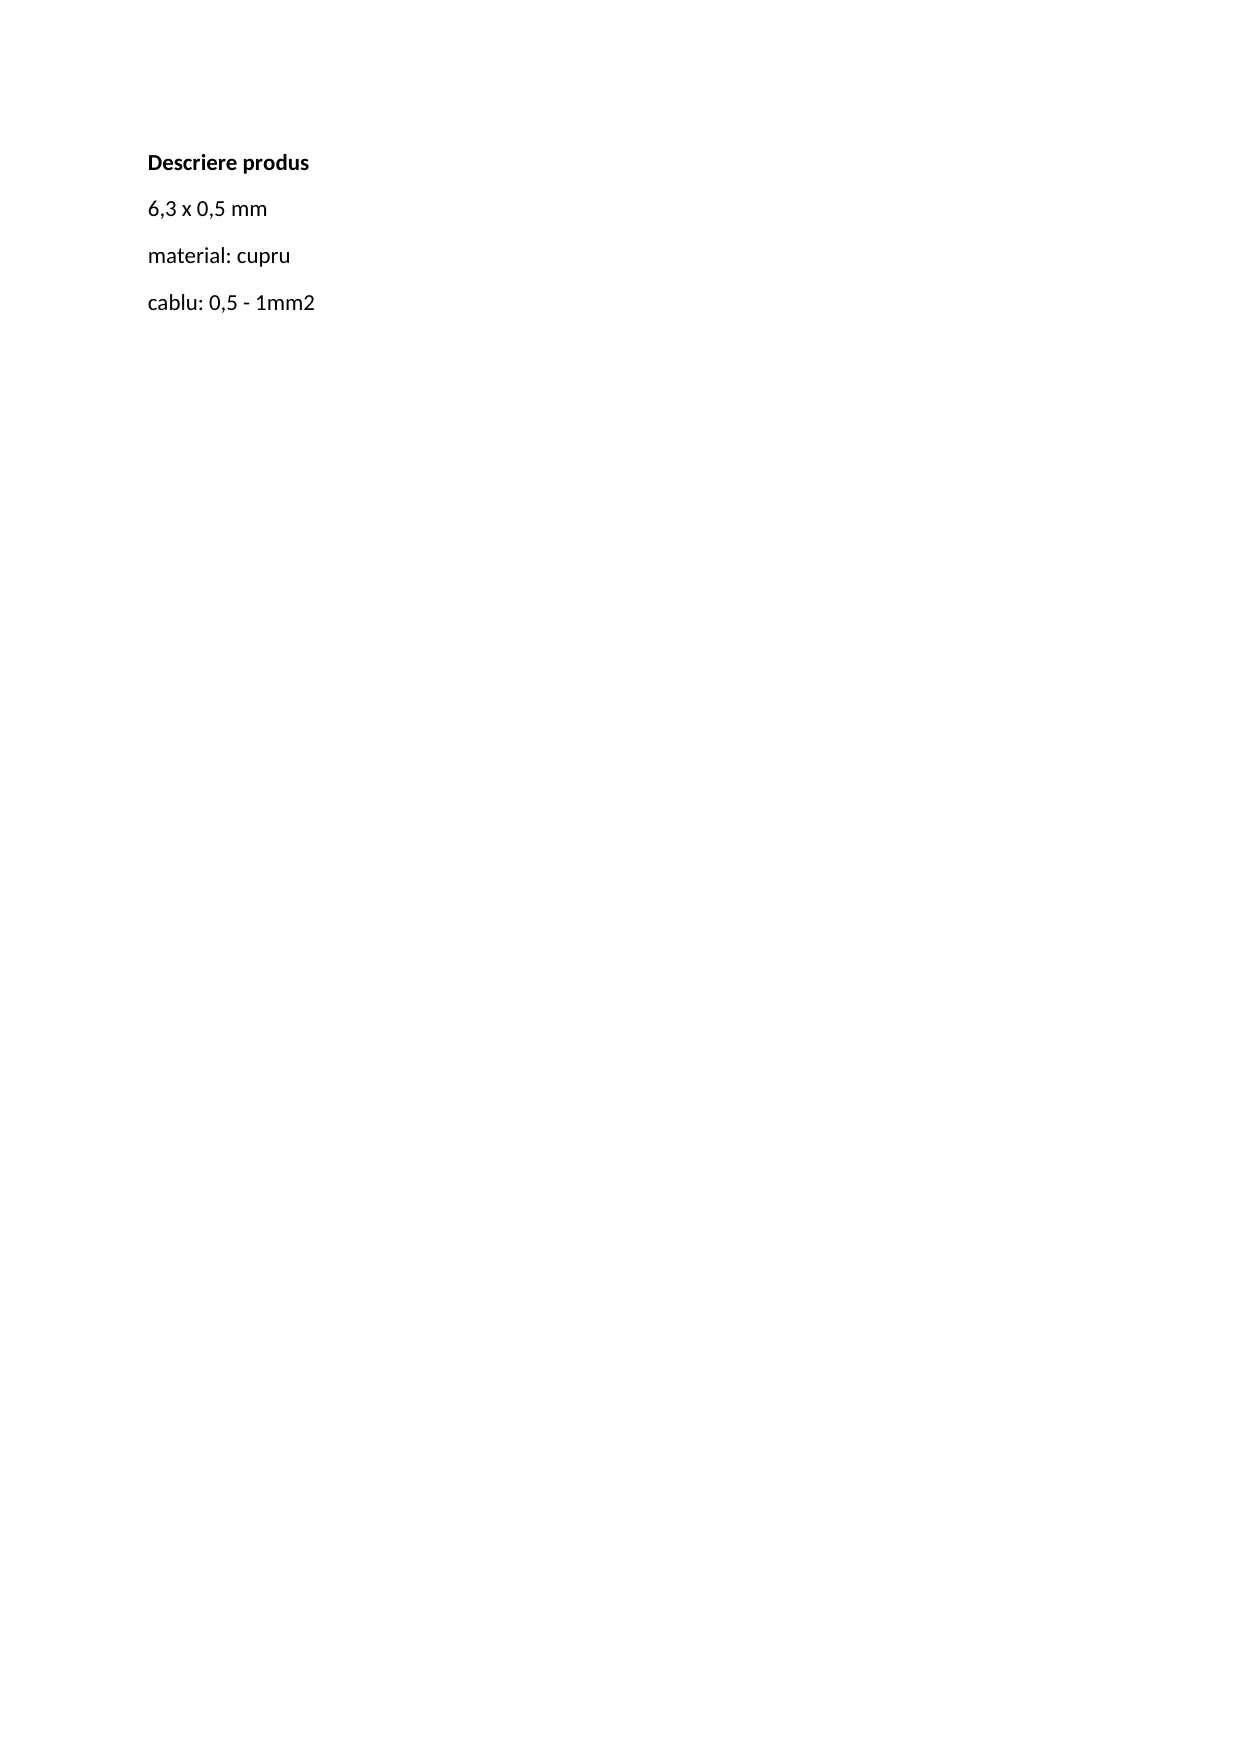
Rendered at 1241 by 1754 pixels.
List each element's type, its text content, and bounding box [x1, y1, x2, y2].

text Descriere produs [148, 148, 1093, 176]
text material: cupru [148, 241, 1093, 269]
text 6,3 x 0,5 mm [148, 194, 1093, 222]
text cablu: 0,5 - 1mm2 [148, 288, 1093, 316]
